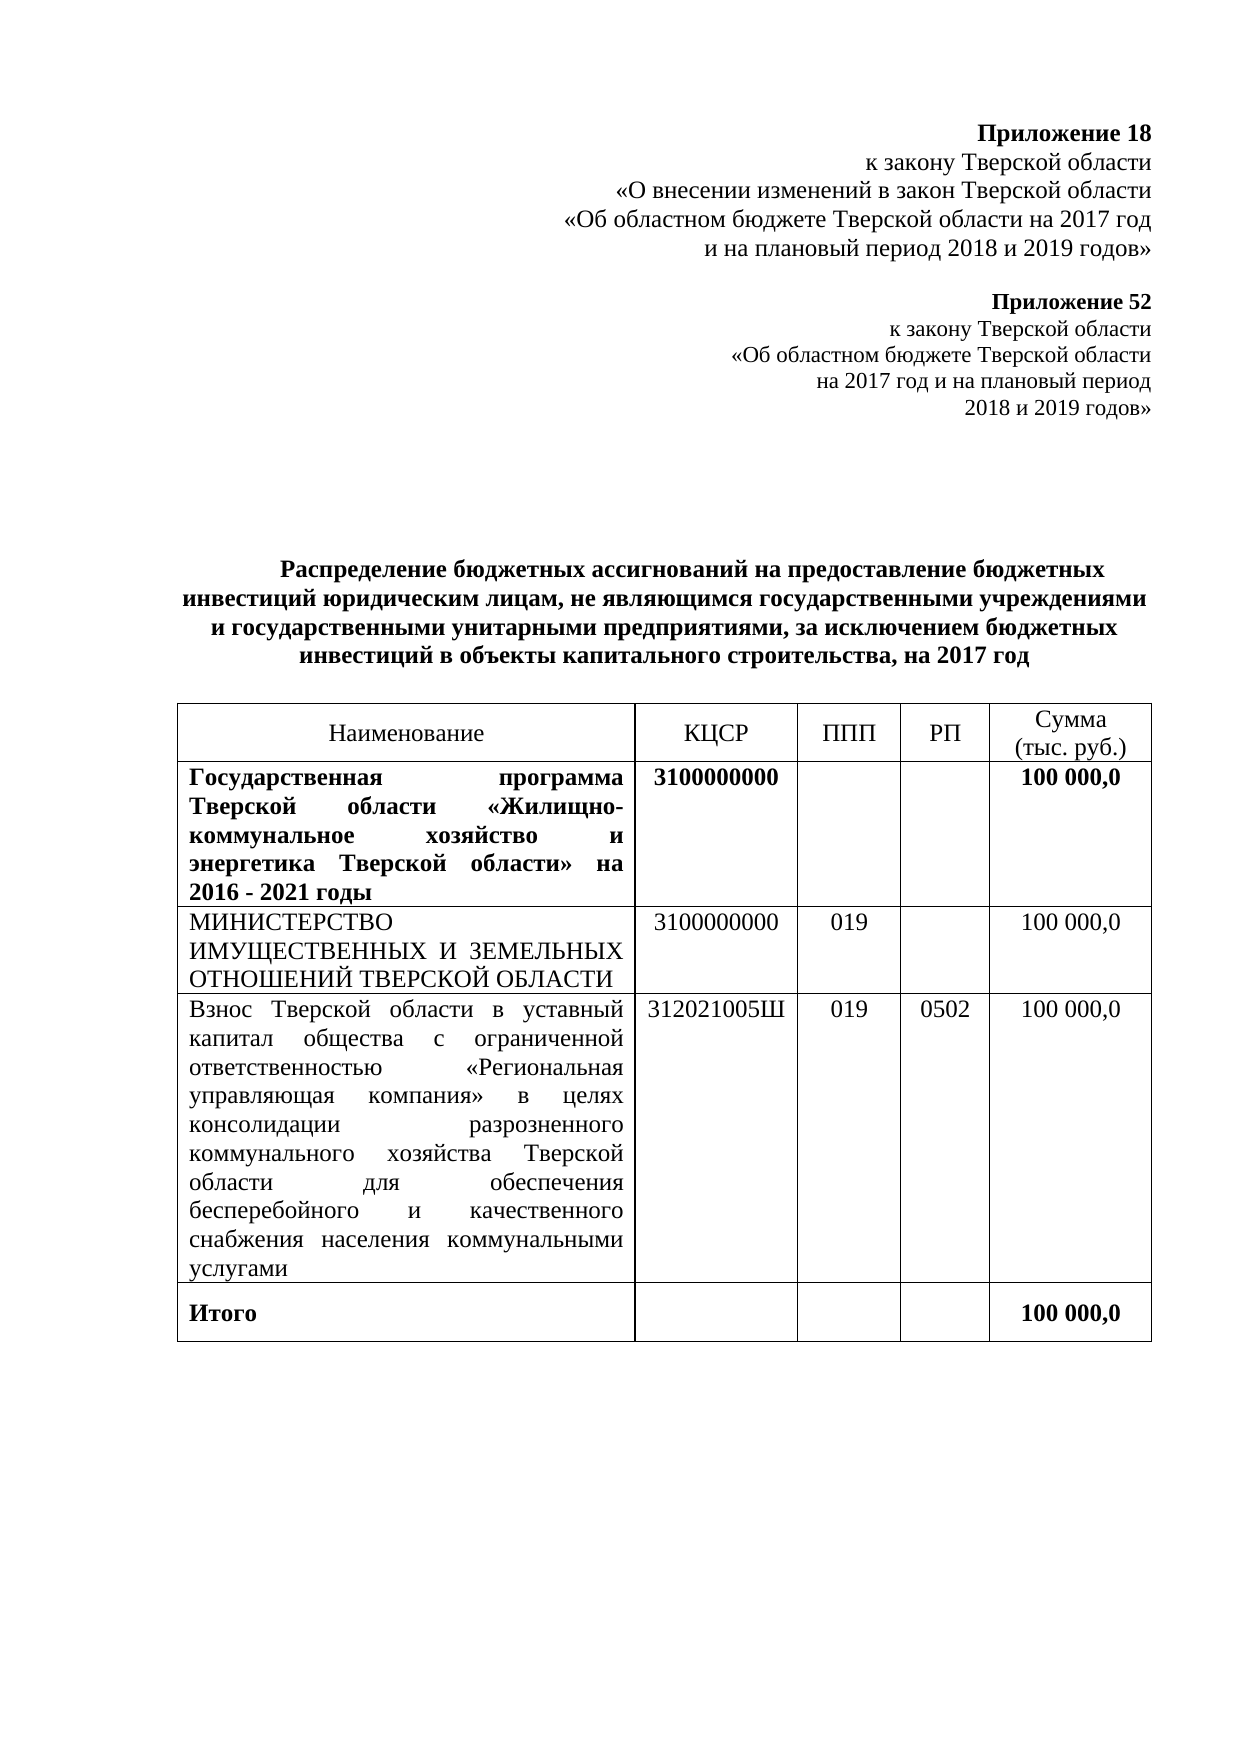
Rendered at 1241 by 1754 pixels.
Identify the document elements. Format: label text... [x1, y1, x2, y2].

table_cell 100 000,0 [990, 762, 1151, 906]
table_cell Взнос Тверской области в уставный капитал общества с ограниченной ответственностью «Региональная управляющая компания» в целях консолидации разрозненного коммунального хозяйства Тверской области для обеспечения бесперебойного и качественного снабжения населения коммунальными услугами [178, 994, 634, 1282]
text «О внесении изменений в закон Тверской области [177, 176, 1152, 204]
text Приложение 52 [177, 288, 1152, 314]
table_header Сумма (тыс. руб.) [990, 704, 1151, 761]
table_cell Государственная программа Тверской области «Жилищно-коммунальное хозяйство и энергетика Тверской области» на 2016 - 2021 годы [178, 762, 634, 906]
table_cell 3100000000 [636, 907, 797, 993]
table_cell Итого [178, 1283, 634, 1341]
text к закону Тверской области [177, 147, 1152, 176]
table_cell [901, 762, 989, 906]
table_header Наименование [178, 704, 634, 761]
text Распределение бюджетных ассигнований на предоставление бюджетных инвестиций юридическим лицам, не являющимся государственными учреждениями и государственными унитарными предприятиями, за исключением бюджетных инвестиций в объекты капитального строительства, на 2017 год [177, 554, 1152, 669]
table_cell 312021005Ш [636, 994, 797, 1282]
text на 2017 год и на плановый период [177, 367, 1152, 394]
table_cell [798, 1283, 900, 1341]
table_cell [636, 1283, 797, 1341]
table_cell 3100000000 [636, 762, 797, 906]
table_cell [798, 762, 900, 906]
text Приложение 18 [177, 118, 1152, 147]
table_cell 100 000,0 [990, 994, 1151, 1282]
table_header РП [901, 704, 989, 761]
table_cell [901, 1283, 989, 1341]
table_cell 0502 [901, 994, 989, 1282]
text «Об областном бюджете Тверской области на 2017 год [177, 204, 1152, 233]
text 2018 и 2019 годов» [177, 394, 1152, 420]
text и на плановый период 2018 и 2019 годов» [177, 233, 1152, 262]
table_header КЦСР [636, 704, 797, 761]
table_cell 019 [798, 994, 900, 1282]
text «Об областном бюджете Тверской области [177, 341, 1152, 367]
table_cell МИНИСТЕРСТВО ИМУЩЕСТВЕННЫХ И ЗЕМЕЛЬНЫХ ОТНОШЕНИЙ ТВЕРСКОЙ ОБЛАСТИ [178, 907, 634, 993]
table_cell 100 000,0 [990, 907, 1151, 993]
text к закону Тверской области [177, 314, 1152, 341]
table_cell 019 [798, 907, 900, 993]
table_header ППП [798, 704, 900, 761]
table_cell 100 000,0 [990, 1283, 1151, 1341]
table_cell [901, 907, 989, 993]
